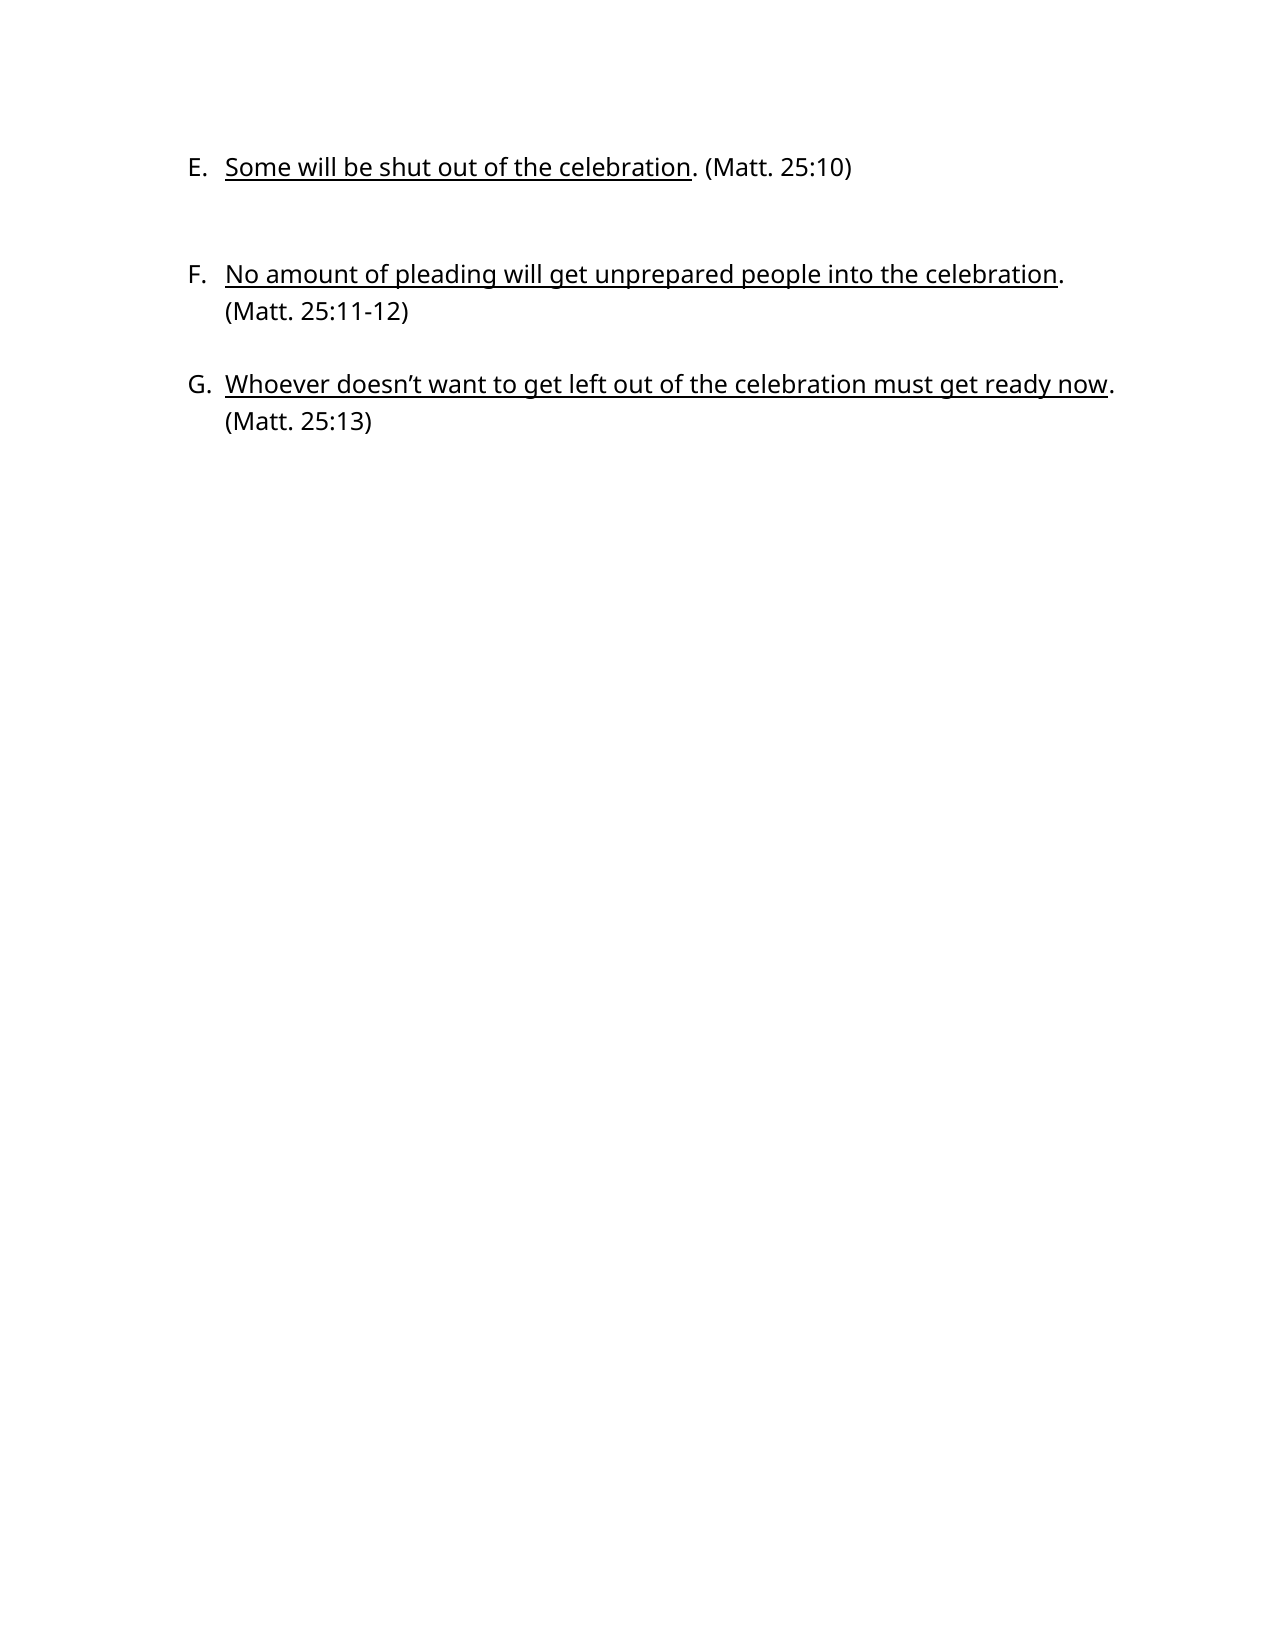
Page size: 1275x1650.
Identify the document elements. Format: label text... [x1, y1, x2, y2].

list Some will be shut out of the celebration. (Matt. 25:10) [187, 150, 1125, 184]
list No amount of pleading will get unprepared people into the celebration. (Matt. 25:11-12) [187, 257, 1125, 328]
list Whoever doesn’t want to get left out of the celebration must get ready now. (Matt. 25:13) [187, 367, 1125, 438]
